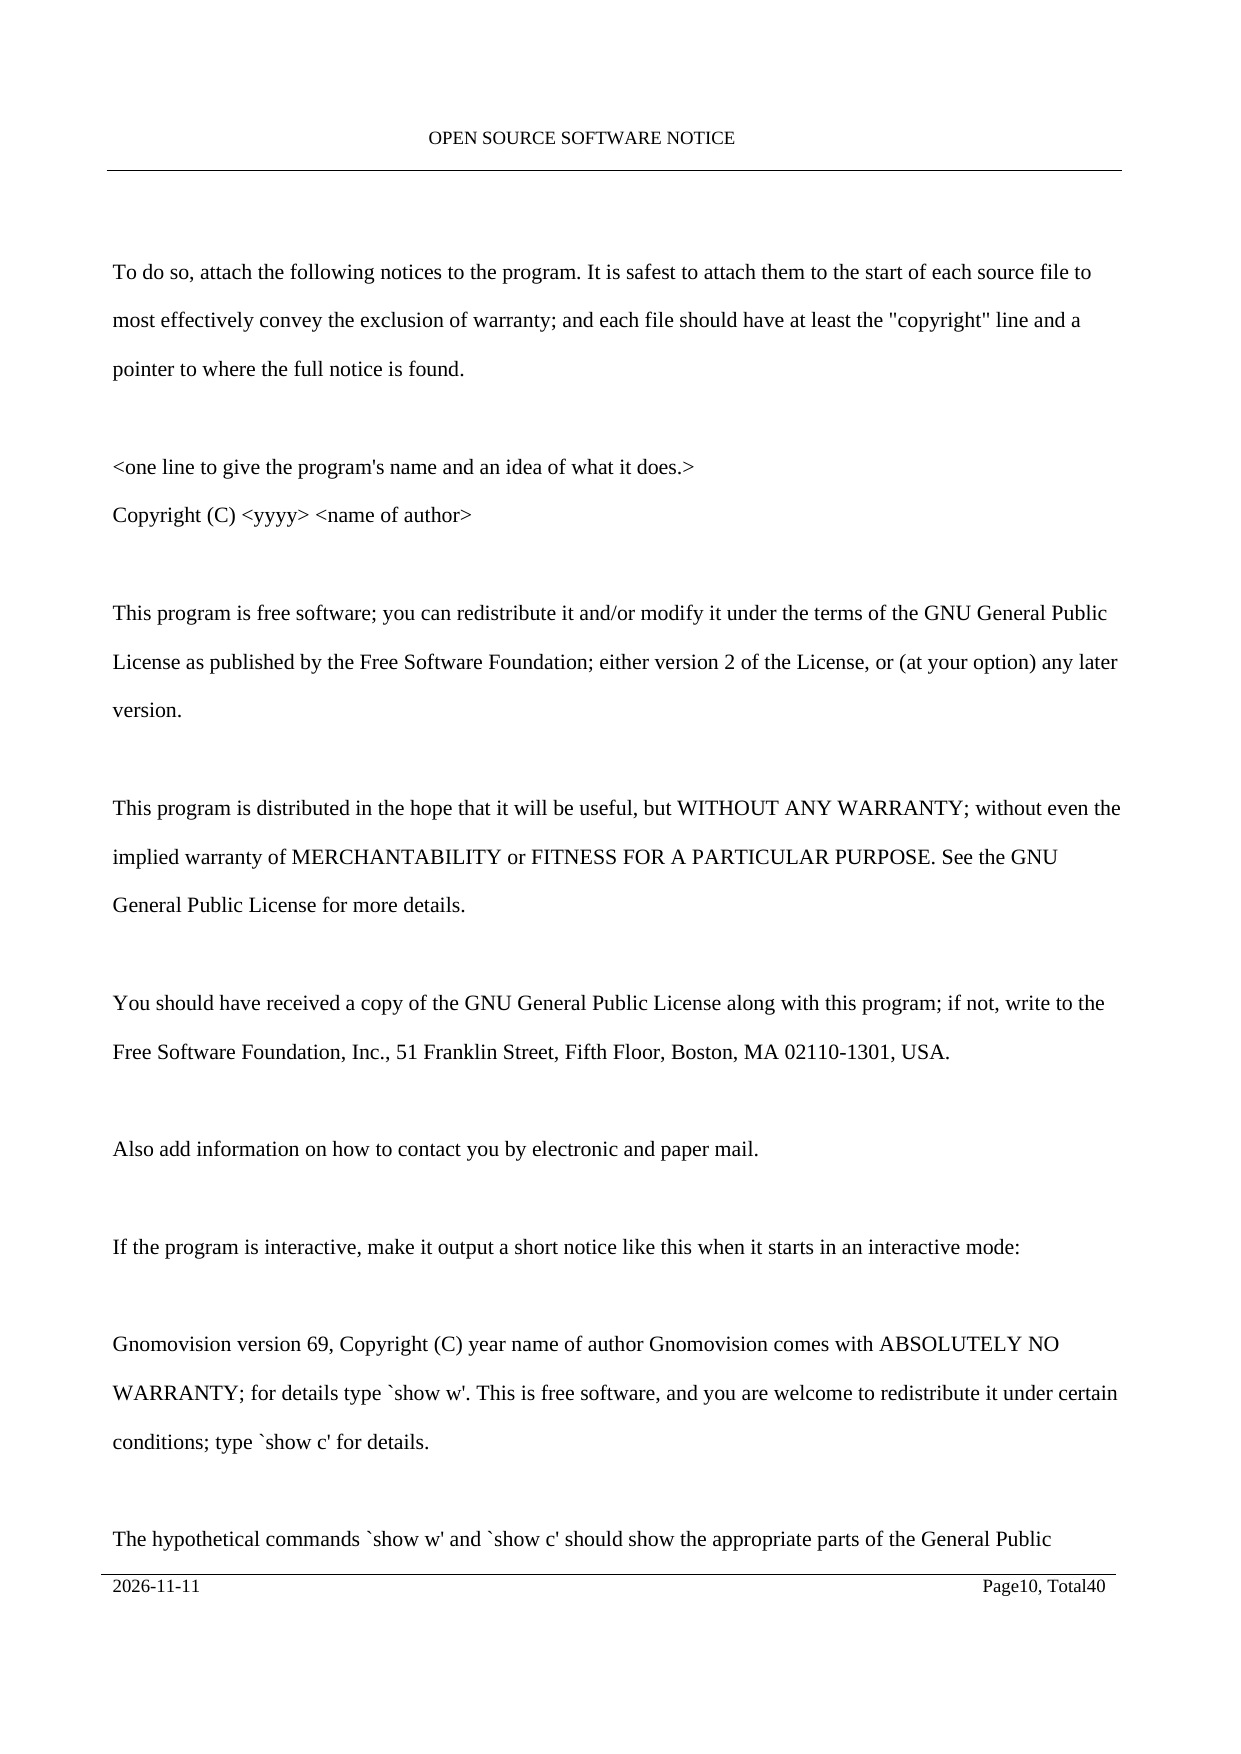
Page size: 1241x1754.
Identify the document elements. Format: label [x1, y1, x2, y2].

text [112, 206, 1128, 1555]
